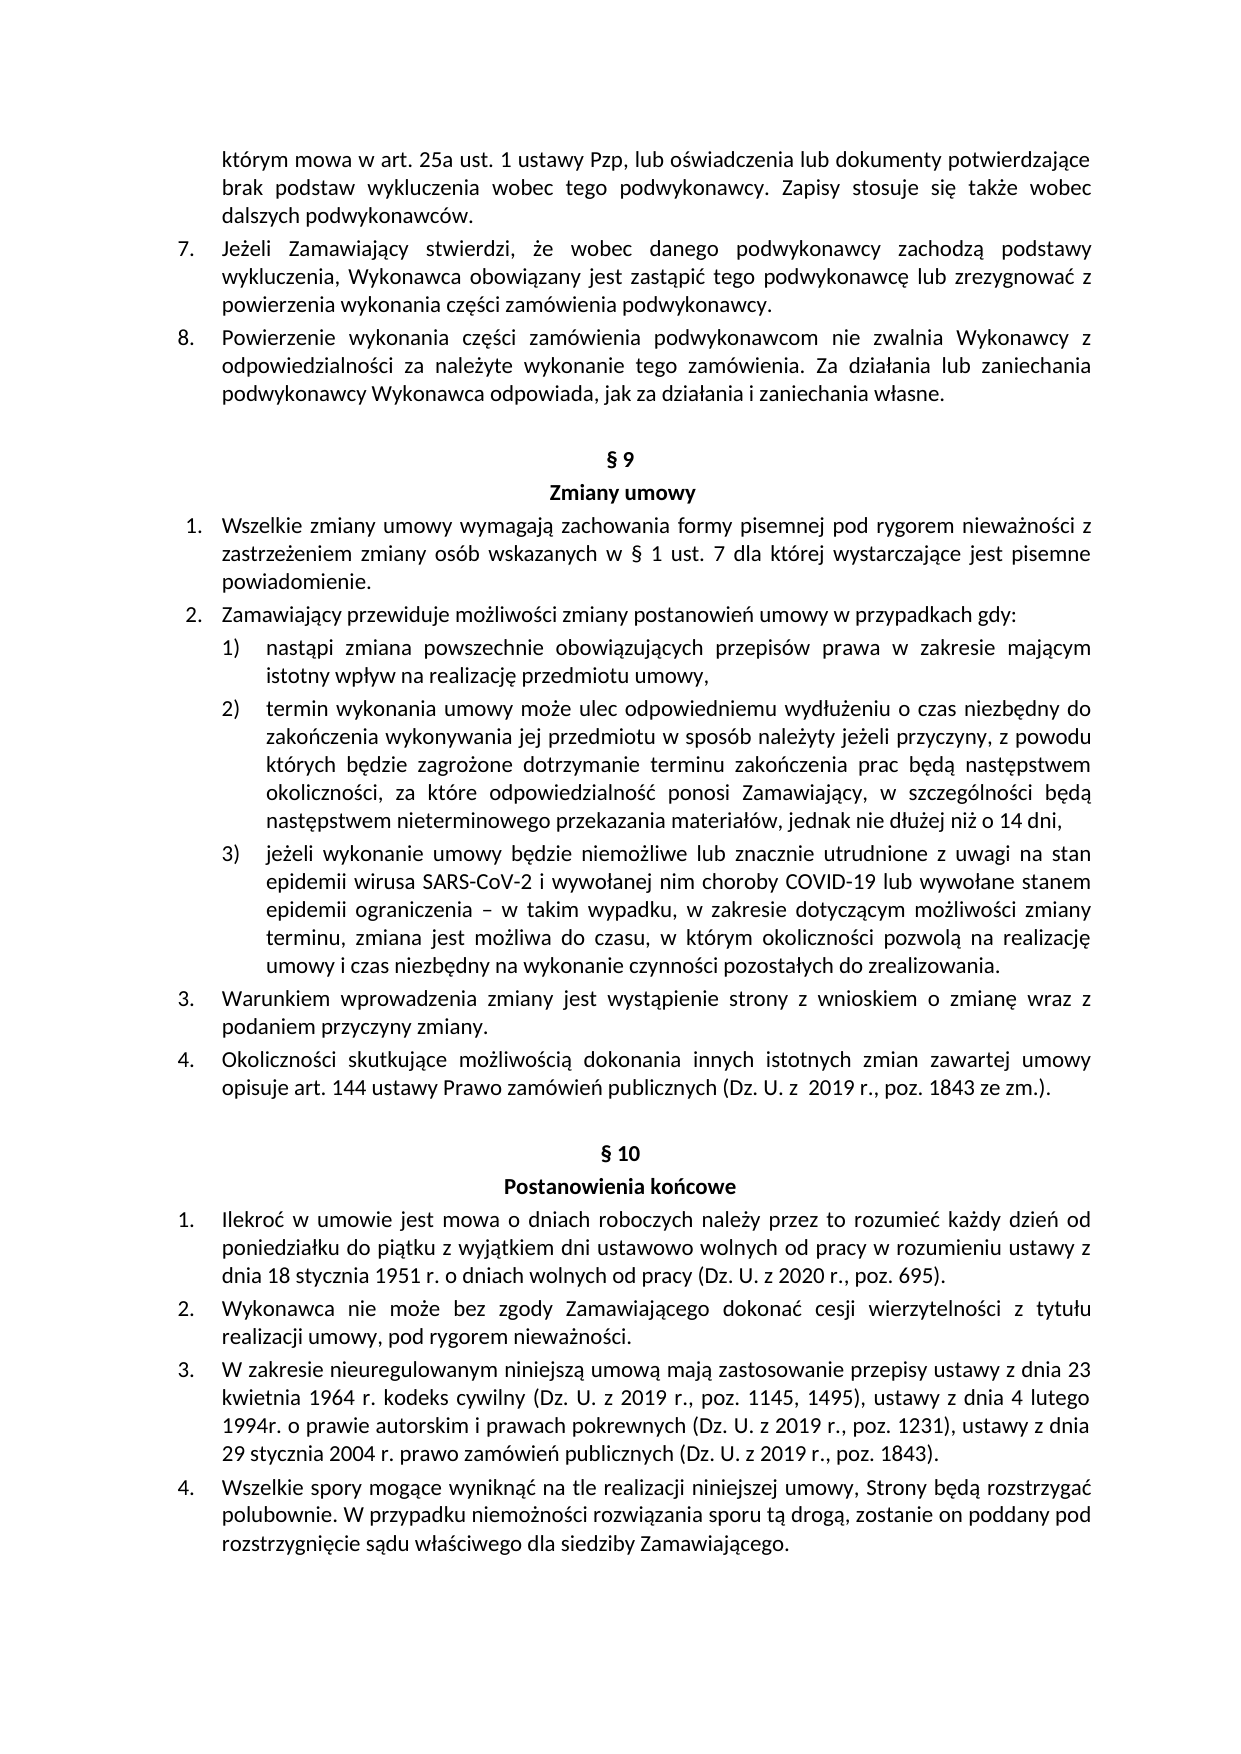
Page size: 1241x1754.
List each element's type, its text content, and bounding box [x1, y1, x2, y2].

text Zmiany umowy [148, 478, 1093, 506]
text Postanowienia końcowe [148, 1172, 1093, 1200]
list Wszelkie zmiany umowy wymagają zachowania formy pisemnej pod rygorem nieważności z zastrzeżeniem zmiany osób wskazanych w § 1 ust. 7 dla której wystarczające jest pisemne powiadomienie. [185, 511, 1093, 595]
list nastąpi zmiana powszechnie obowiązujących przepisów prawa w zakresie mającym istotny wpływ na realizację przedmiotu umowy, [221, 633, 1093, 689]
list Powierzenie wykonania części zamówienia podwykonawcom nie zwalnia Wykonawcy z odpowiedzialności za należyte wykonanie tego zamówienia. Za działania lub zaniechania podwykonawcy Wykonawca odpowiada, jak za działania i zaniechania własne. [177, 323, 1093, 407]
text 3. Warunkiem wprowadzenia zmiany jest wystąpienie strony z wnioskiem o zmianę wraz z podaniem przyczyny zmiany. [177, 984, 1093, 1040]
list Zamawiający przewiduje możliwości zmiany postanowień umowy w przypadkach gdy: [185, 600, 1093, 628]
list Jeżeli Zamawiający stwierdzi, że wobec danego podwykonawcy zachodzą podstawy wykluczenia, Wykonawca obowiązany jest zastąpić tego podwykonawcę lub zrezygnować z powierzenia wykonania części zamówienia podwykonawcy. [177, 234, 1093, 318]
list Ilekroć w umowie jest mowa o dniach roboczych należy przez to rozumieć każdy dzień od poniedziałku do piątku z wyjątkiem dni ustawowo wolnych od pracy w rozumieniu ustawy z dnia 18 stycznia 1951 r. o dniach wolnych od pracy (Dz. U. z 2020 r., poz. 695). [177, 1205, 1093, 1289]
text 4. Okoliczności skutkujące możliwością dokonania innych istotnych zmian zawartej umowy opisuje art. 144 ustawy Prawo zamówień publicznych (Dz. U. z 2019 r., poz. 1843 ze zm.). [177, 1045, 1093, 1101]
text § 9 [148, 445, 1093, 473]
list Wykonawca nie może bez zgody Zamawiającego dokonać cesji wierzytelności z tytułu realizacji umowy, pod rygorem nieważności. [177, 1294, 1093, 1351]
list Wszelkie spory mogące wyniknąć na tle realizacji niniejszej umowy, Strony będą rozstrzygać polubownie. W przypadku niemożności rozwiązania sporu tą drogą, zostanie on poddany pod rozstrzygnięcie sądu właściwego dla siedziby Zamawiającego. [177, 1473, 1093, 1557]
list W zakresie nieuregulowanym niniejszą umową mają zastosowanie przepisy ustawy z dnia 23 kwietnia 1964 r. kodeks cywilny (Dz. U. z 2019 r., poz. 1145, 1495), ustawy z dnia 4 lutego 1994r. o prawie autorskim i prawach pokrewnych (Dz. U. z 2019 r., poz. 1231), ustawy z dnia 29 stycznia 2004 r. prawo zamówień publicznych (Dz. U. z 2019 r., poz. 1843). [177, 1356, 1093, 1468]
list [177, 145, 1093, 229]
text § 10 [148, 1139, 1093, 1167]
list termin wykonania umowy może ulec odpowiedniemu wydłużeniu o czas niezbędny do zakończenia wykonywania jej przedmiotu w sposób należyty jeżeli przyczyny, z powodu których będzie zagrożone dotrzymanie terminu zakończenia prac będą następstwem okoliczności, za które odpowiedzialność ponosi Zamawiający, w szczególności będą następstwem nieterminowego przekazania materiałów, jednak nie dłużej niż o 14 dni, [221, 694, 1093, 834]
list jeżeli wykonanie umowy będzie niemożliwe lub znacznie utrudnione z uwagi na stan epidemii wirusa SARS-CoV-2 i wywołanej nim choroby COVID-19 lub wywołane stanem epidemii ograniczenia – w takim wypadku, w zakresie dotyczącym możliwości zmiany terminu, zmiana jest możliwa do czasu, w którym okoliczności pozwolą na realizację umowy i czas niezbędny na wykonanie czynności pozostałych do zrealizowania. [221, 839, 1093, 979]
